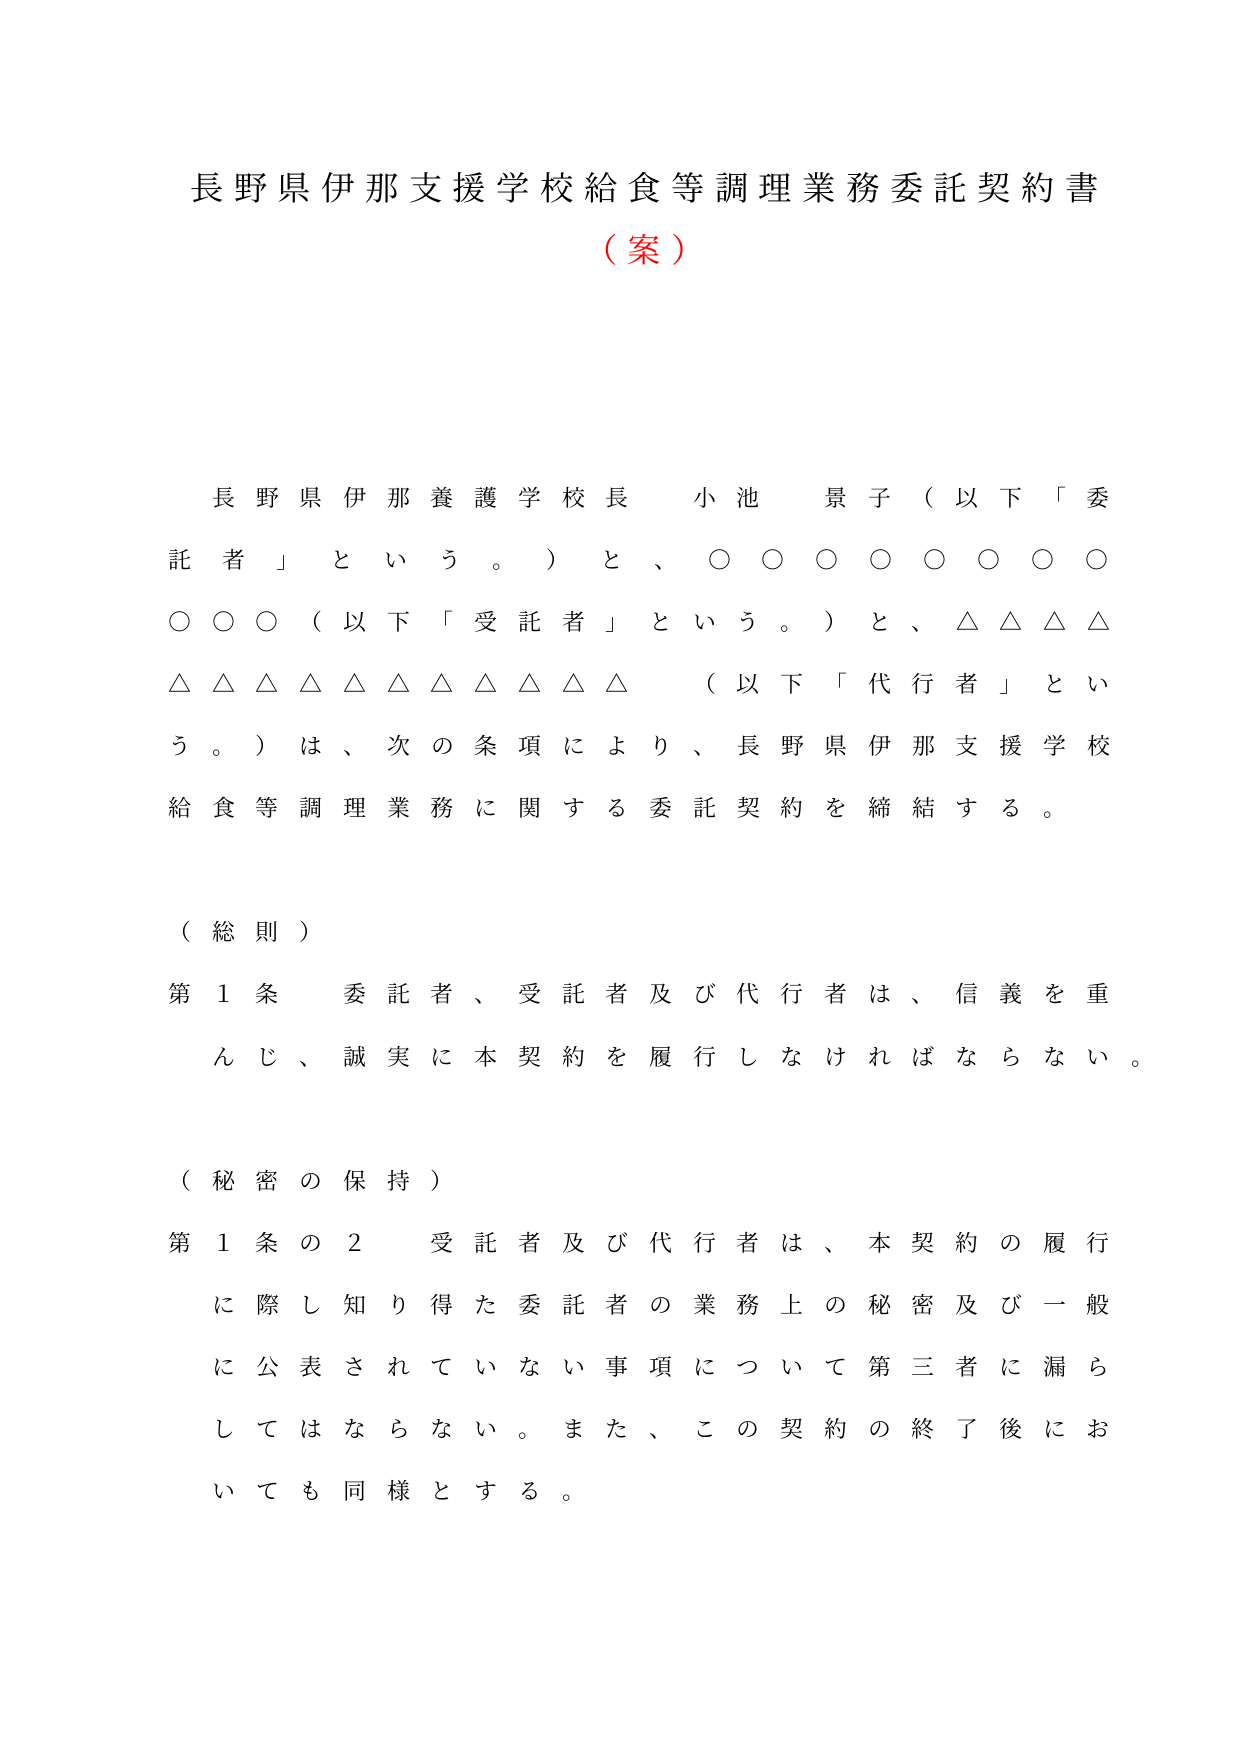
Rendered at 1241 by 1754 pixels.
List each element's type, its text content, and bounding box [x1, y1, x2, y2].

text （総則） [168, 900, 1131, 962]
text 長野県伊那養護学校長 小池 景子（以下「委託者」という。）と、○○○○○○○○ ○○○（以下「受託者」という。）と、△△△△△△△△△△△△△△△ （以下「代行者」という。）は、次の条項により、長野県伊那支援学校給食等調理業務に関する委託契約を締結する。 [168, 465, 1131, 838]
text 長野県伊那支援学校給食等調理業務委託契約書（案） [168, 155, 1131, 279]
text 第１条の２ 受託者及び代行者は、本契約の履行に際し知り得た委託者の業務上の秘密及び一般に公表されていない事項について第三者に漏らしてはならない。また、この契約の終了後においても同様とする。 [168, 1210, 1131, 1521]
text 第１条 委託者、受託者及び代行者は、信義を重んじ、誠実に本契約を履行しなければならない。 [168, 962, 1131, 1086]
text （秘密の保持） [168, 1148, 1131, 1210]
